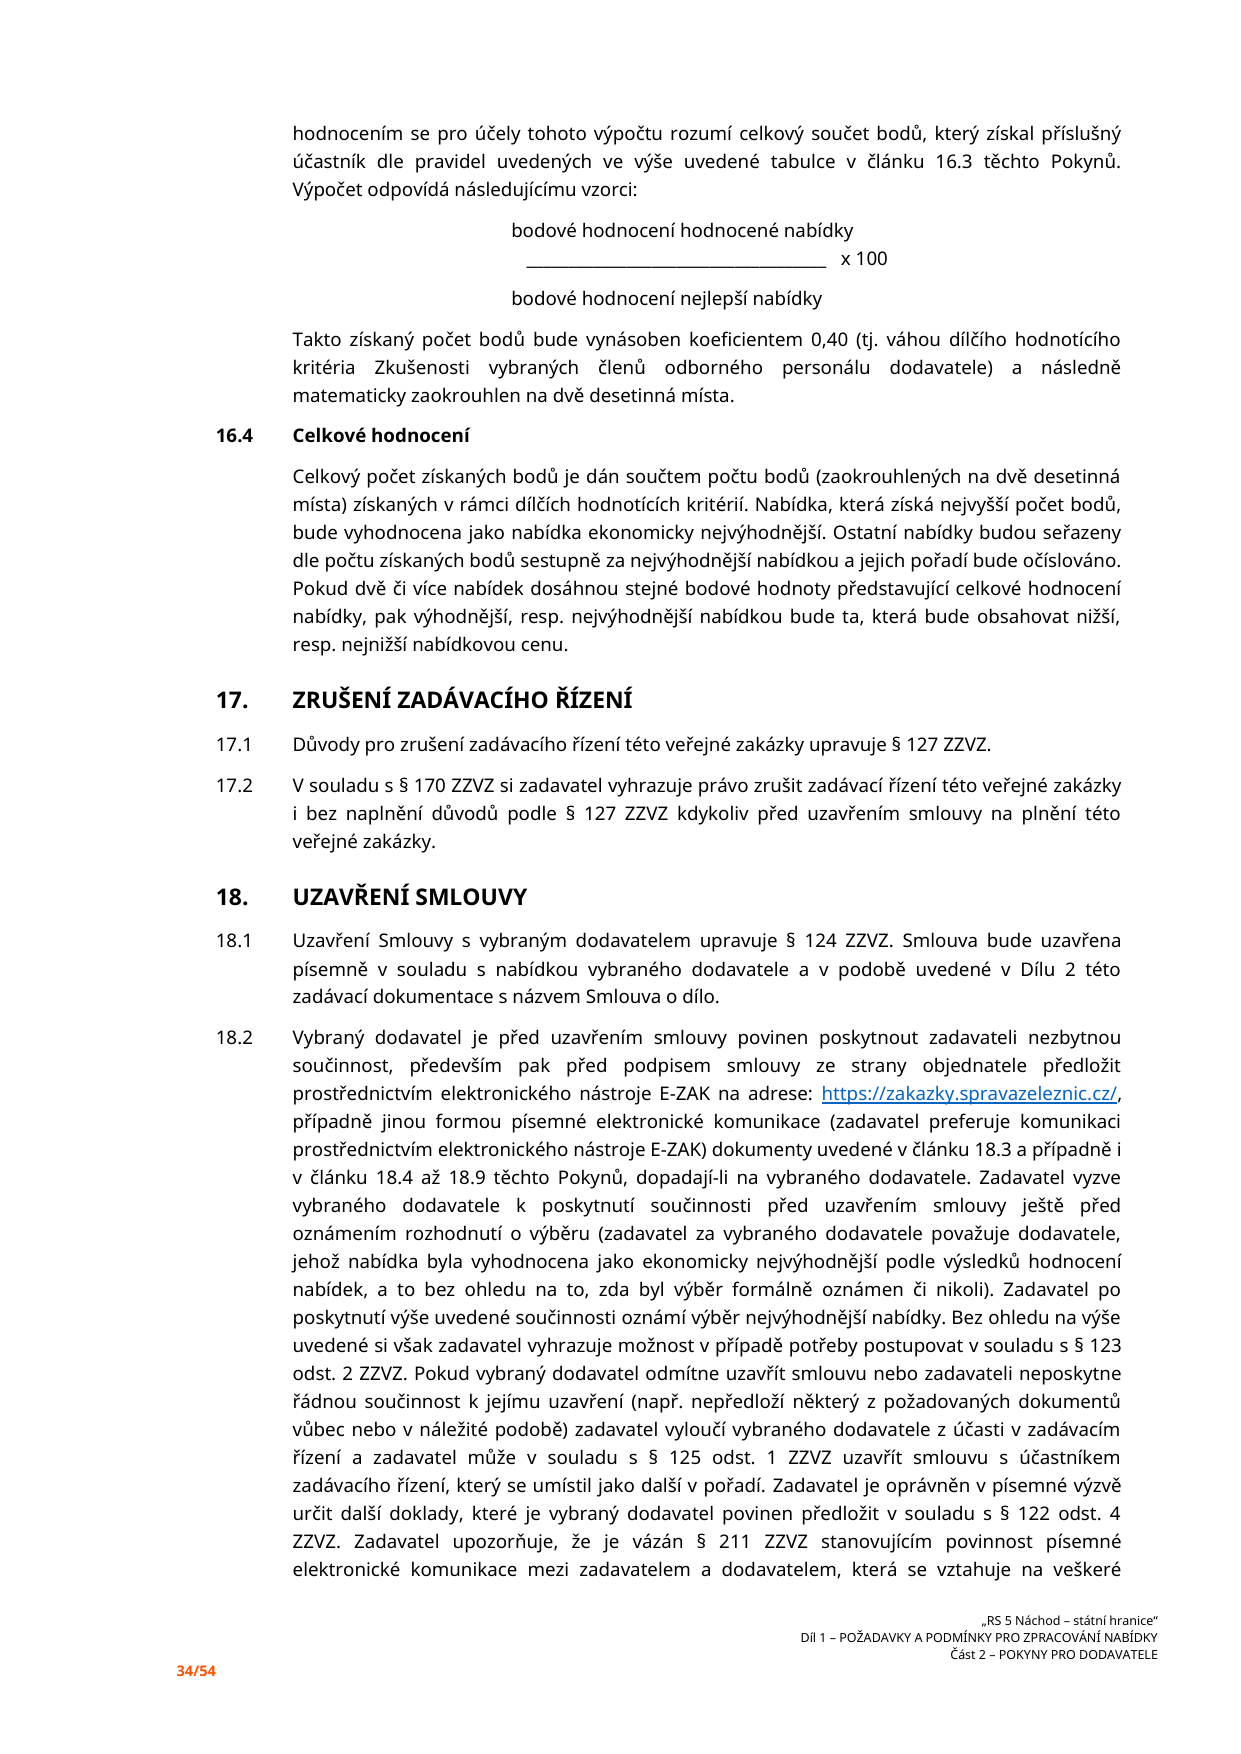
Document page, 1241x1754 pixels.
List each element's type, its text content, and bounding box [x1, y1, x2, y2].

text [216, 1024, 1122, 1582]
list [292, 121, 1122, 202]
list Celkový počet získaných bodů je dán součtem počtu bodů (zaokrouhlených na dvě desetinná místa) získaných v rámci dílčích hodnotících kritérií. Nabídka, která získá nejvyšší počet bodů, bude vyhodnocena jako nabídka ekonomicky nejvýhodnější. Ostatní nabídky budou seřazeny dle počtu získaných bodů sestupně za nejvýhodnější nabídkou a jejich pořadí bude očíslováno. Pokud dvě či více nabídek dosáhnou stejné bodové hodnoty představující celkové hodnocení nabídky, pak výhodnější, resp. nejvýhodnější nabídkou bude ta, která bude obsahovat nižší, resp. nejnižší nabídkovou cenu. [292, 463, 1122, 657]
text ZRUŠENÍ ZADÁVACÍHO ŘÍZENÍ [216, 684, 1122, 716]
text Celkové hodnocení [216, 423, 1122, 448]
text Uzavření Smlouvy s vybraným dodavatelem upravuje § 124 ZZVZ. Smlouva bude uzavřena písemně v souladu s nabídkou vybraného dodavatele a v podobě uvedené v Dílu 2 této zadávací dokumentace s názvem Smlouva o dílo. [216, 928, 1122, 1009]
text UZAVŘENÍ SMLOUVY [216, 881, 1122, 912]
list bodové hodnocení hodnocené nabídky [440, 217, 1122, 243]
list ____________________________________ x 100 [292, 245, 1122, 271]
text Důvody pro zrušení zadávacího řízení této veřejné zakázky upravuje § 127 ZZVZ. [216, 731, 1122, 757]
list Takto získaný počet bodů bude vynásoben koeficientem 0,40 (tj. váhou dílčího hodnotícího kritéria Zkušenosti vybraných členů odborného personálu dodavatele) a následně matematicky zaokrouhlen na dvě desetinná místa. [292, 326, 1122, 408]
text V souladu s § 170 ZZVZ si zadavatel vyhrazuje právo zrušit zadávací řízení této veřejné zakázky i bez naplnění důvodů podle § 127 ZZVZ kdykoliv před uzavřením smlouvy na plnění této veřejné zakázky. [216, 772, 1122, 853]
list bodové hodnocení nejlepší nabídky [440, 286, 1122, 311]
